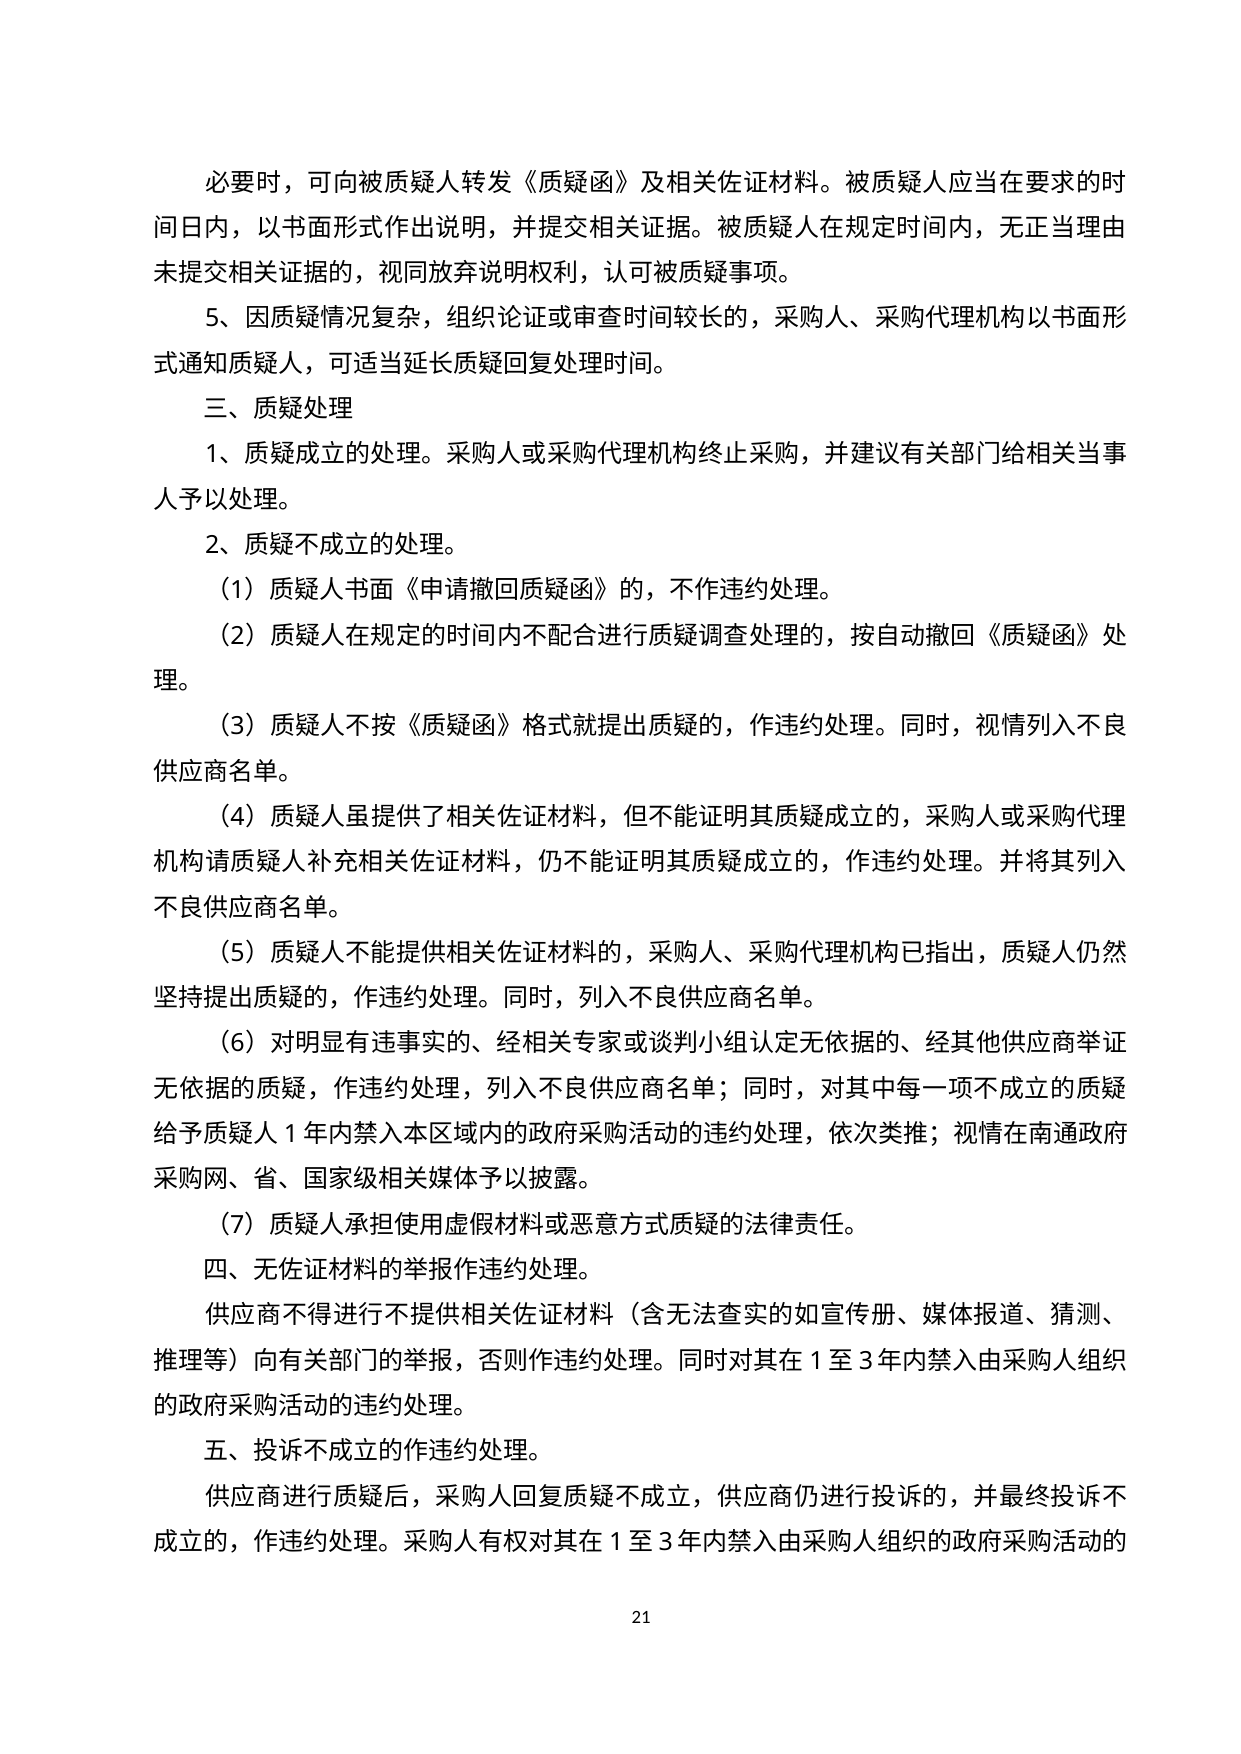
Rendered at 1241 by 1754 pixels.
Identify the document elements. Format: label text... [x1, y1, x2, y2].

text 5、因质疑情况复杂，组织论证或审查时间较长的，采购人、采购代理机构以书面形式通知质疑人，可适当延长质疑回复处理时间。 [153, 298, 1128, 379]
text （7）质疑人承担使用虚假材料或恶意方式质疑的法律责任。 [153, 1204, 1128, 1240]
text （3）质疑人不按《质疑函》格式就提出质疑的，作违约处理。同时，视情列入不良供应商名单。 [153, 706, 1128, 787]
text 2、质疑不成立的处理。 [153, 524, 1128, 561]
text 三、质疑处理 [153, 388, 1128, 425]
text （1）质疑人书面《申请撤回质疑函》的，不作违约处理。 [153, 570, 1128, 606]
text （2）质疑人在规定的时间内不配合进行质疑调查处理的，按自动撤回《质疑函》处理。 [153, 615, 1128, 697]
text 1、质疑成立的处理。采购人或采购代理机构终止采购，并建议有关部门给相关当事人予以处理。 [153, 434, 1128, 515]
text 四、无佐证材料的举报作违约处理。 [153, 1249, 1128, 1286]
text 五、投诉不成立的作违约处理。 [153, 1431, 1128, 1467]
text 必要时，可向被质疑人转发《质疑函》及相关佐证材料。被质疑人应当在要求的时间日内，以书面形式作出说明，并提交相关证据。被质疑人在规定时间内，无正当理由未提交相关证据的，视同放弃说明权利，认可被质疑事项。 [153, 162, 1128, 289]
text （6）对明显有违事实的、经相关专家或谈判小组认定无依据的、经其他供应商举证无依据的质疑，作违约处理，列入不良供应商名单；同时，对其中每一项不成立的质疑给予质疑人1年内禁入本区域内的政府采购活动的违约处理，依次类推；视情在南通政府采购网、省、国家级相关媒体予以披露。 [153, 1023, 1128, 1195]
text （5）质疑人不能提供相关佐证材料的，采购人、采购代理机构已指出，质疑人仍然坚持提出质疑的，作违约处理。同时，列入不良供应商名单。 [153, 932, 1128, 1014]
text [153, 1476, 1128, 1558]
text （4）质疑人虽提供了相关佐证材料，但不能证明其质疑成立的，采购人或采购代理机构请质疑人补充相关佐证材料，仍不能证明其质疑成立的，作违约处理。并将其列入不良供应商名单。 [153, 796, 1128, 923]
text 供应商不得进行不提供相关佐证材料（含无法查实的如宣传册、媒体报道、猜测、推理等）向有关部门的举报，否则作违约处理。同时对其在1至3年内禁入由采购人组织的政府采购活动的违约处理。 [153, 1295, 1128, 1422]
